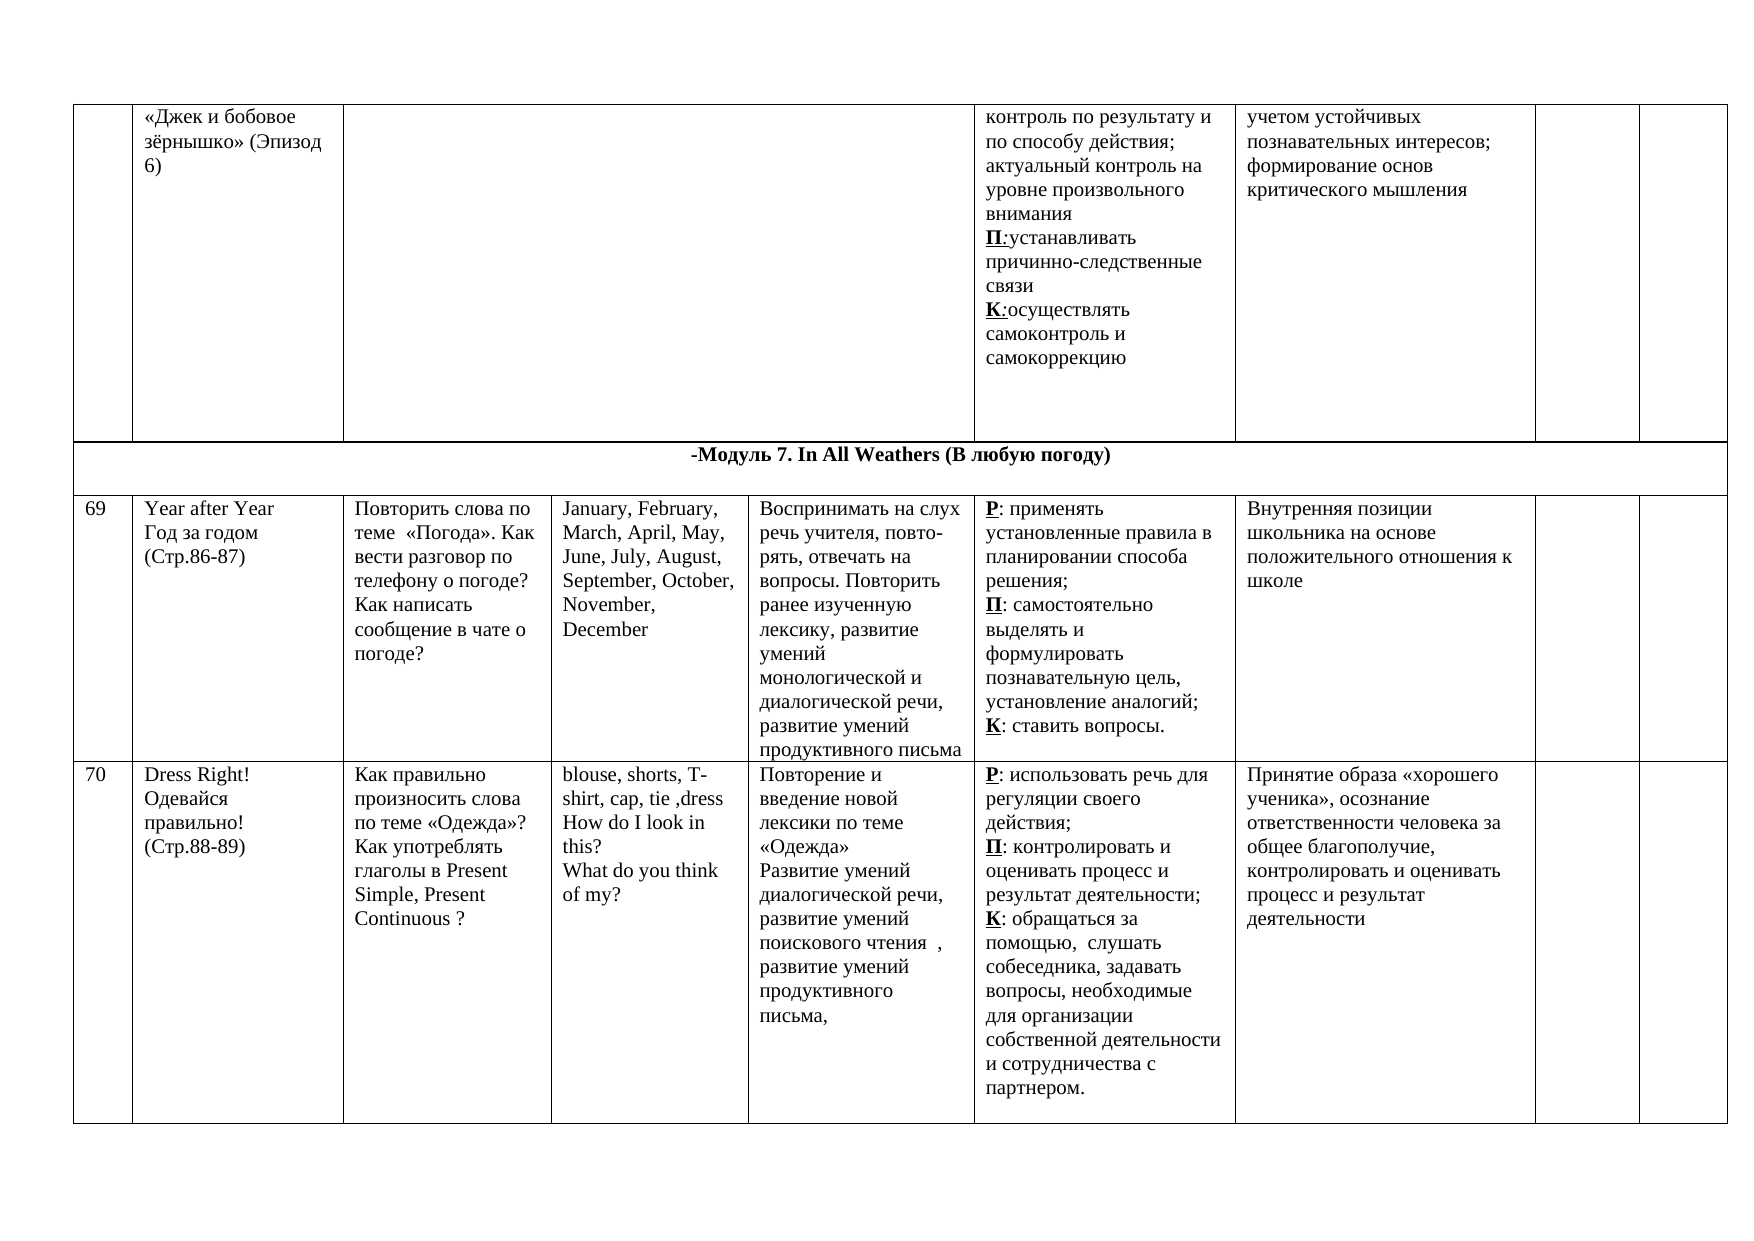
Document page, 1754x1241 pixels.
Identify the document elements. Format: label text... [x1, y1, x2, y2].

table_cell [975, 105, 1235, 441]
table_cell -Модуль 7. In All Weathers (В любую погоду) [74, 443, 1727, 495]
table_cell Внутренняя позиции школьника на основе положительного отношения к школе [1236, 496, 1535, 761]
table_cell 68 [74, 105, 132, 441]
table_cell Как правильно произносить слова по теме «Одежда»?Как употреблять глаголы в Present Simple, Present Continuous ? [344, 762, 551, 1123]
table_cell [133, 105, 343, 441]
table_cell [1536, 762, 1639, 1123]
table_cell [1236, 105, 1535, 441]
table_cell Повторение и введение новой лексики по теме «Одежда» Развитие умений диалогической речи, развитие умений поискового чтения , развитие умений продуктивного письма, [749, 762, 974, 1123]
table_cell Year after Year Год за годом (Стр.86-87) [133, 496, 343, 761]
table_cell Р: использовать речь для регуляции своего действия; П: контролировать и оценивать процесс и результат деятельности; К: обращаться за помощью, слушать собеседника, задавать вопросы, необходимые для организации собственной деятельности и сотрудничества с партнером. [975, 762, 1235, 1123]
table_cell [1640, 496, 1727, 761]
table_cell [1640, 105, 1727, 441]
table_cell Dress Right! Одевайся правильно! (Стр.88-89) [133, 762, 343, 1123]
table_cell 70 [74, 762, 132, 1123]
table_cell [1640, 762, 1727, 1123]
table_cell [1536, 105, 1639, 441]
table_cell January, February, March, April, May, June, July, August, September, October, November, December [552, 496, 748, 761]
table_cell Р: применять установленные правила в планировании способа решения; П: самостоятельно выделять и формулировать познавательную цель, установление аналогий; К: ставить вопросы. [975, 496, 1235, 761]
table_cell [344, 105, 974, 441]
table_cell blouse, shorts, T-shirt, cap, tie ,dress How do I look in this? What do you think of my? [552, 762, 748, 1123]
table_cell Воспринимать на слух речь учителя, повторять, отвечать на вопросы. Повторить ранее изученную лексику, развитие умений монологической и диалогической речи, развитие умений продуктивного письма [749, 496, 974, 761]
table_cell Повторить слова по теме «Погода». Как вести разговор по телефону о погоде? Как написать сообщение в чате о погоде? [344, 496, 551, 761]
table_cell Принятие образа «хорошего ученика», осознание ответственности человека за общее благополучие, контролировать и оценивать процесс и результат деятельности [1236, 762, 1535, 1123]
table_cell 69 [74, 496, 132, 761]
table_cell [1536, 496, 1639, 761]
